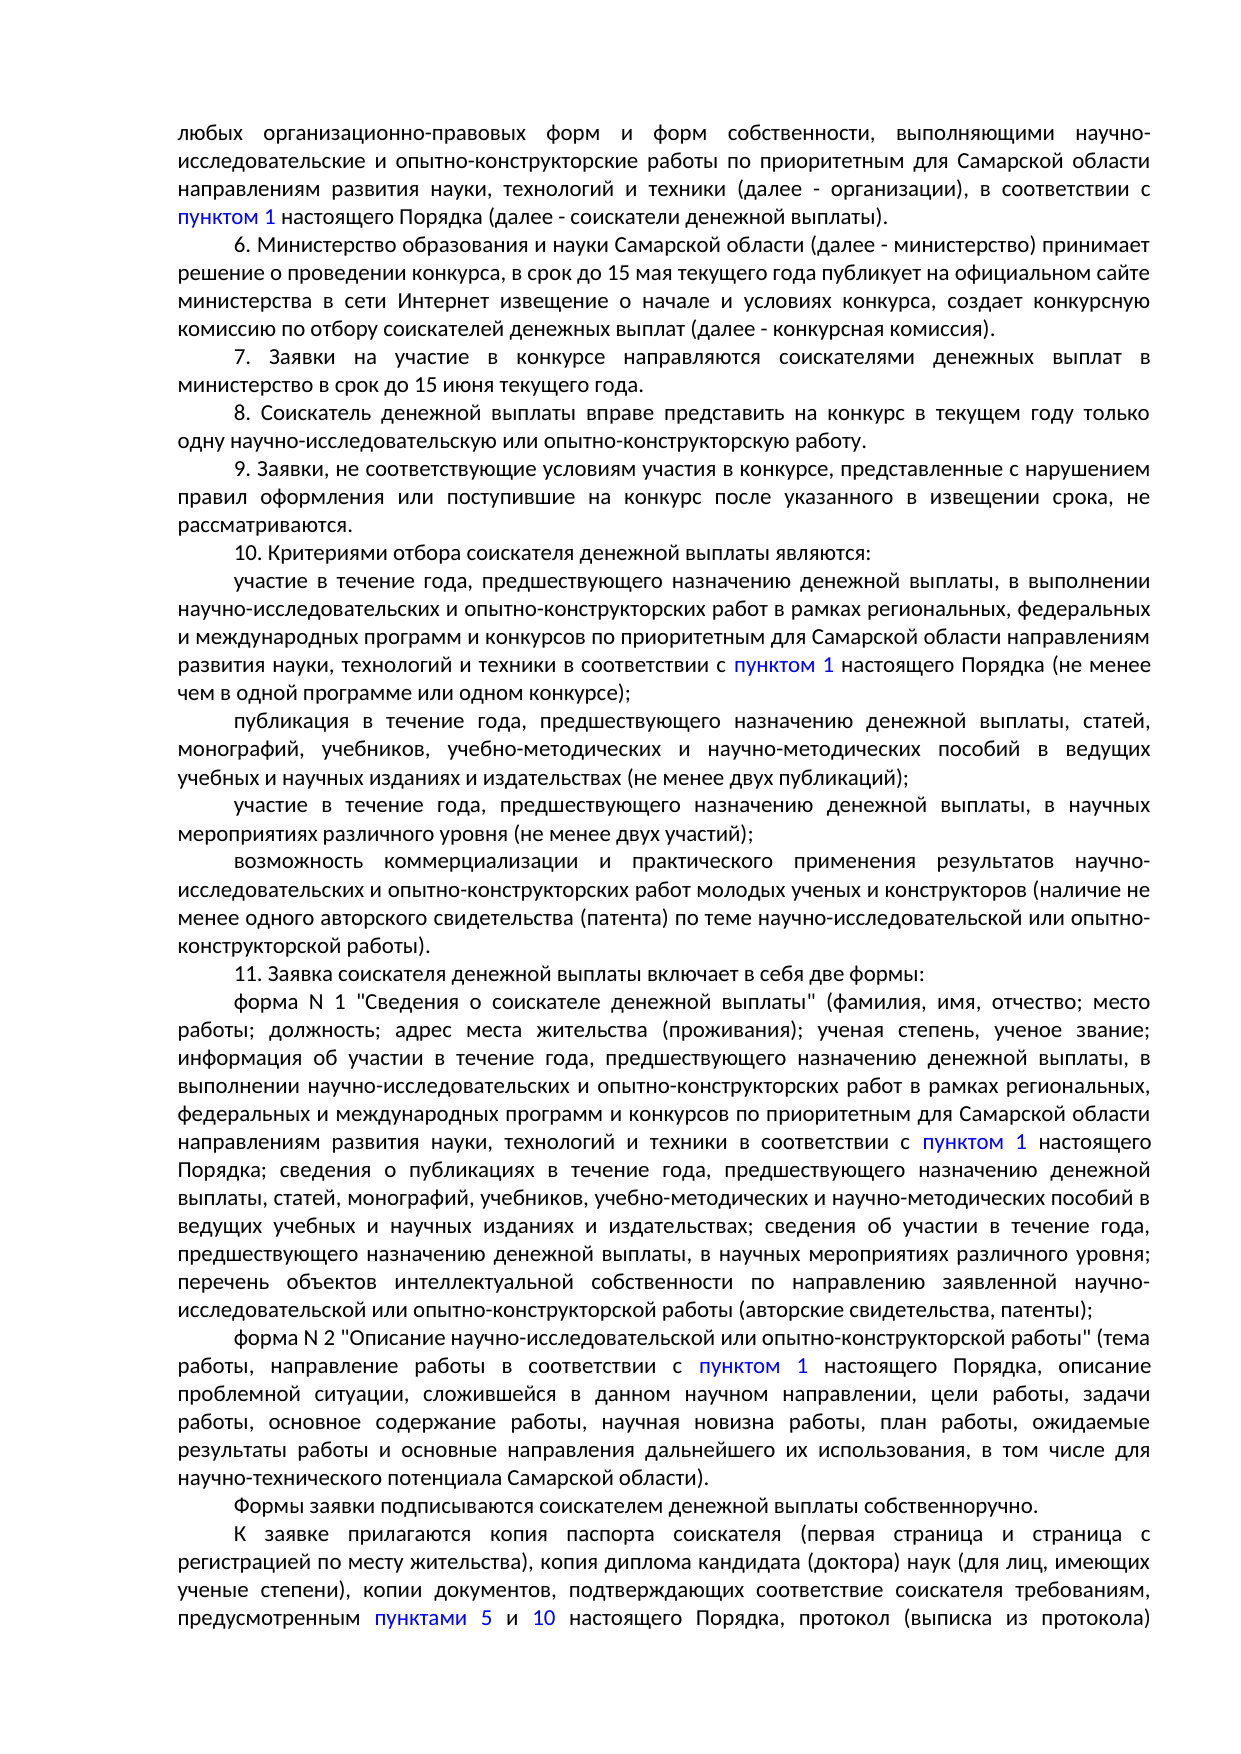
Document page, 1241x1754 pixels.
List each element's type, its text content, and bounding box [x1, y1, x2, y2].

text 6. Министерство образования и науки Самарской области (далее - министерство) принимает решение о проведении конкурса, в срок до 15 мая текущего года публикует на официальном сайте министерства в сети Интернет извещение о начале и условиях конкурса, создает конкурсную комиссию по отбору соискателей денежных выплат (далее - конкурсная комиссия). [177, 230, 1152, 342]
text возможность коммерциализации и практического применения результатов научно-исследовательских и опытно-конструкторских работ молодых ученых и конструкторов (наличие не менее одного авторского свидетельства (патента) по теме научно-исследовательской или опытно-конструкторской работы). [177, 847, 1152, 959]
text участие в течение года, предшествующего назначению денежной выплаты, в выполнении научно-исследовательских и опытно-конструкторских работ в рамках региональных, федеральных и международных программ и конкурсов по приоритетным для Самарской области направлениям развития науки, технологий и техники в соответствии с пунктом 1 настоящего Порядка (не менее чем в одной программе или одном конкурсе); [177, 566, 1152, 707]
text форма N 2 "Описание научно-исследовательской или опытно-конструкторской работы" (тема работы, направление работы в соответствии с пунктом 1 настоящего Порядка, описание проблемной ситуации, сложившейся в данном научном направлении, цели работы, задачи работы, основное содержание работы, научная новизна работы, план работы, ожидаемые результаты работы и основные направления дальнейшего их использования, в том числе для научно-технического потенциала Самарской области). [177, 1323, 1152, 1491]
text форма N 1 "Сведения о соискателе денежной выплаты" (фамилия, имя, отчество; место работы; должность; адрес места жительства (проживания); ученая степень, ученое звание; информация об участии в течение года, предшествующего назначению денежной выплаты, в выполнении научно-исследовательских и опытно-конструкторских работ в рамках региональных, федеральных и международных программ и конкурсов по приоритетным для Самарской области направлениям развития науки, технологий и техники в соответствии с пунктом 1 настоящего Порядка; сведения о публикациях в течение года, предшествующего назначению денежной выплаты, статей, монографий, учебников, учебно-методических и научно-методических пособий в ведущих учебных и научных изданиях и издательствах; сведения об участии в течение года, предшествующего назначению денежной выплаты, в научных мероприятиях различного уровня; перечень объектов интеллектуальной собственности по направлению заявленной научно-исследовательской или опытно-конструкторской работы (авторские свидетельства, патенты); [177, 987, 1152, 1323]
text 9. Заявки, не соответствующие условиям участия в конкурсе, представленные с нарушением правил оформления или поступившие на конкурс после указанного в извещении срока, не рассматриваются. [177, 454, 1152, 538]
text участие в течение года, предшествующего назначению денежной выплаты, в научных мероприятиях различного уровня (не менее двух участий); [177, 791, 1152, 847]
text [177, 1519, 1152, 1631]
text 10. Критериями отбора соискателя денежной выплаты являются: [177, 538, 1152, 566]
text 7. Заявки на участие в конкурсе направляются соискателями денежных выплат в министерство в срок до 15 июня текущего года. [177, 342, 1152, 398]
text 8. Соискатель денежной выплаты вправе представить на конкурс в текущем году только одну научно-исследовательскую или опытно-конструкторскую работу. [177, 398, 1152, 454]
text публикация в течение года, предшествующего назначению денежной выплаты, статей, монографий, учебников, учебно-методических и научно-методических пособий в ведущих учебных и научных изданиях и издательствах (не менее двух публикаций); [177, 707, 1152, 791]
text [177, 118, 1152, 230]
text 11. Заявка соискателя денежной выплаты включает в себя две формы: [177, 959, 1152, 987]
text Формы заявки подписываются соискателем денежной выплаты собственноручно. [177, 1491, 1152, 1519]
